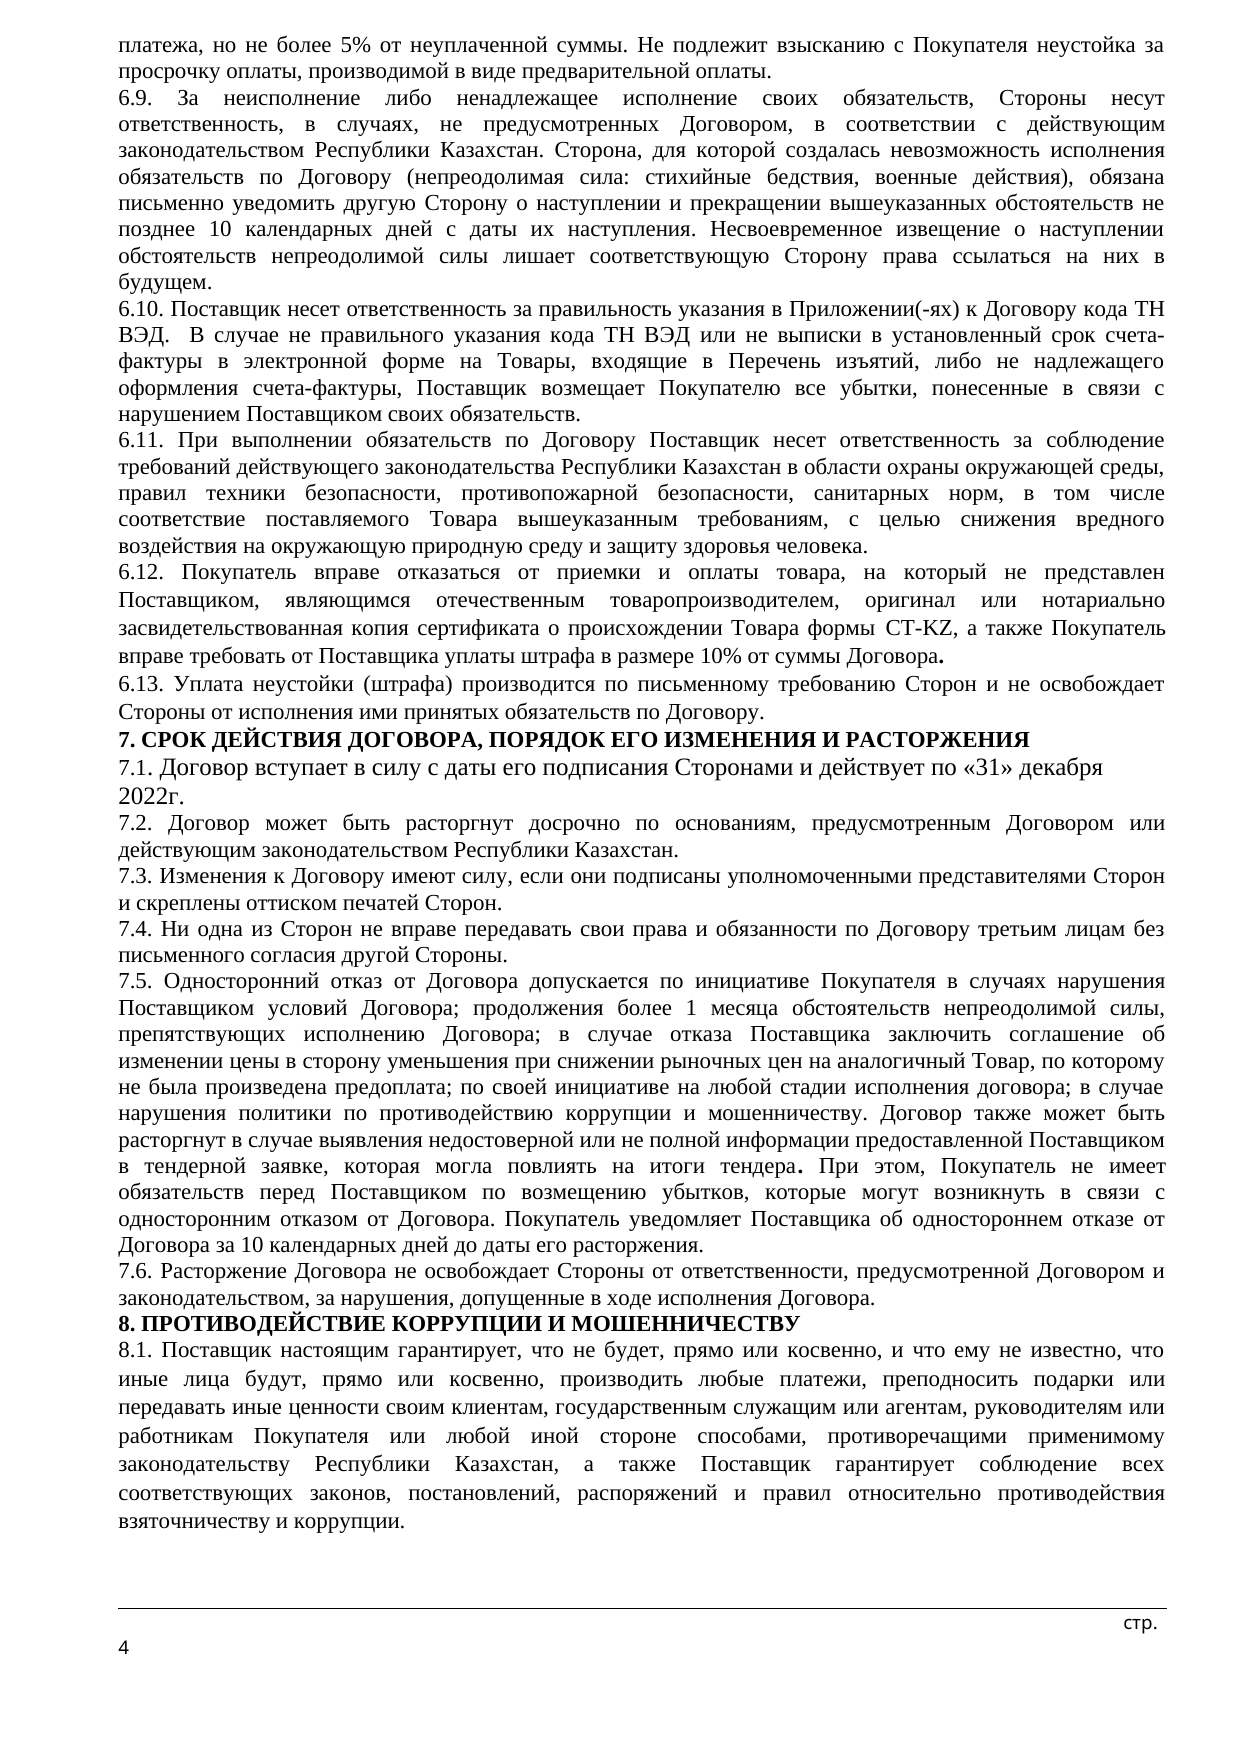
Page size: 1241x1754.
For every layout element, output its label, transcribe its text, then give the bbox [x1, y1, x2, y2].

text 7.4. Ни одна из Сторон не вправе передавать свои права и обязанности по Договору третьим лицам без письменного согласия другой Стороны. [118, 915, 1167, 968]
list 6.12. Покупатель вправе отказаться от приемки и оплаты товара, на который не представлен Поставщиком, являющимся отечественным товаропроизводителем, оригинал или нотариально засвидетельствованная копия сертификата о происхождении Товара формы CT-KZ, а также Покупатель вправе требовать от Поставщика уплаты штрафа в размере 10% от суммы Договора. [118, 558, 1167, 668]
list 6.13. Уплата неустойки (штрафа) производится по письменному требованию Сторон и не освобождает Стороны от исполнения ими принятых обязательств по Договору. [118, 670, 1167, 724]
text 6.9. За неисполнение либо ненадлежащее исполнение своих обязательств, Стороны несут ответственность, в случаях, не предусмотренных Договором, в соответствии с действующим законодательством Республики Казахстан. Сторона, для которой создалась невозможность исполнения обязательств по Договору (непреодолимая сила: стихийные бедствия, военные действия), обязана письменно уведомить другую Сторону о наступлении и прекращении вышеуказанных обстоятельств не позднее 10 календарных дней с даты их наступления. Несвоевременное извещение о наступлении обстоятельств непреодолимой силы лишает соответствующую Сторону права ссылаться на них в будущем. [118, 84, 1167, 294]
text 7.3. Изменения к Договору имеют силу, если они подписаны уполномоченными представителями Сторон и скреплены оттиском печатей Сторон. [118, 862, 1167, 915]
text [118, 31, 1167, 84]
text 6.11. При выполнении обязательств по Договору Поставщик несет ответственность за соблюдение требований действующего законодательства Республики Казахстан в области охраны окружающей среды, правил техники безопасности, противопожарной безопасности, санитарных норм, в том числе соответствие поставляемого Товара вышеуказанным требованиям, с целью снижения вредного воздействия на окружающую природную среду и защиту здоровья человека. [118, 426, 1167, 558]
text 7. СРОК ДЕЙСТВИЯ ДОГОВОРА, ПОРЯДОК ЕГО ИЗМЕНЕНИЯ И РАСТОРЖЕНИЯ [118, 726, 1167, 752]
text 8. ПРОТИВОДЕЙСТВИЕ КОРРУПЦИИ И МОШЕННИЧЕСТВУ [118, 1310, 1167, 1337]
text 7.6. Расторжение Договора не освобождает Стороны от ответственности, предусмотренной Договором и законодательством, за нарушения, допущенные в ходе исполнения Договора. [118, 1257, 1167, 1310]
list 8.1. Поставщик настоящим гарантирует, что не будет, прямо или косвенно, и что ему не известно, что иные лица будут, прямо или косвенно, производить любые платежи, преподносить подарки или передавать иные ценности своим клиентам, государственным служащим или агентам, руководителям или работникам Покупателя или любой иной стороне способами, противоречащими применимому законодательству Республики Казахстан, а также Поставщик гарантирует соблюдение всех соответствующих законов, постановлений, распоряжений и правил относительно противодействия взяточничеству и коррупции. [118, 1337, 1167, 1533]
text 7.2. Договор может быть расторгнут досрочно по основаниям, предусмотренным Договором или действующим законодательством Республики Казахстан. [118, 809, 1167, 862]
text 7.1. Договор вступает в силу с даты его подписания Сторонами и действует по «31» декабря 2022г. [118, 752, 1167, 809]
text 7.5. Односторонний отказ от Договора допускается по инициативе Покупателя в случаях нарушения Поставщиком условий Договора; продолжения более 1 месяца обстоятельств непреодолимой силы, препятствующих исполнению Договора; в случае отказа Поставщика заключить соглашение об изменении цены в сторону уменьшения при снижении рыночных цен на аналогичный Товар, по которому не была произведена предоплата; по своей инициативе на любой стадии исполнения договора; в случае нарушения политики по противодействию коррупции и мошенничеству. Договор также может быть расторгнут в случае выявления недостоверной или не полной информации предоставленной Поставщиком в тендерной заявке, которая могла повлиять на итоги тендера. При этом, Покупатель не имеет обязательств перед Поставщиком по возмещению убытков, которые могут возникнуть в связи с односторонним отказом от Договора. Покупатель уведомляет Поставщика об одностороннем отказе от Договора за 10 календарных дней до даты его расторжения. [118, 968, 1167, 1257]
text 6.10. Поставщик несет ответственность за правильность указания в Приложении(-ях) к Договору кода ТН ВЭД. В случае не правильного указания кода ТН ВЭД или не выписки в установленный срок счета-фактуры в электронной форме на Товары, входящие в Перечень изъятий, либо не надлежащего оформления счета-фактуры, Поставщик возмещает Покупателю все убытки, понесенные в связи с нарушением Поставщиком своих обязательств. [118, 294, 1167, 426]
